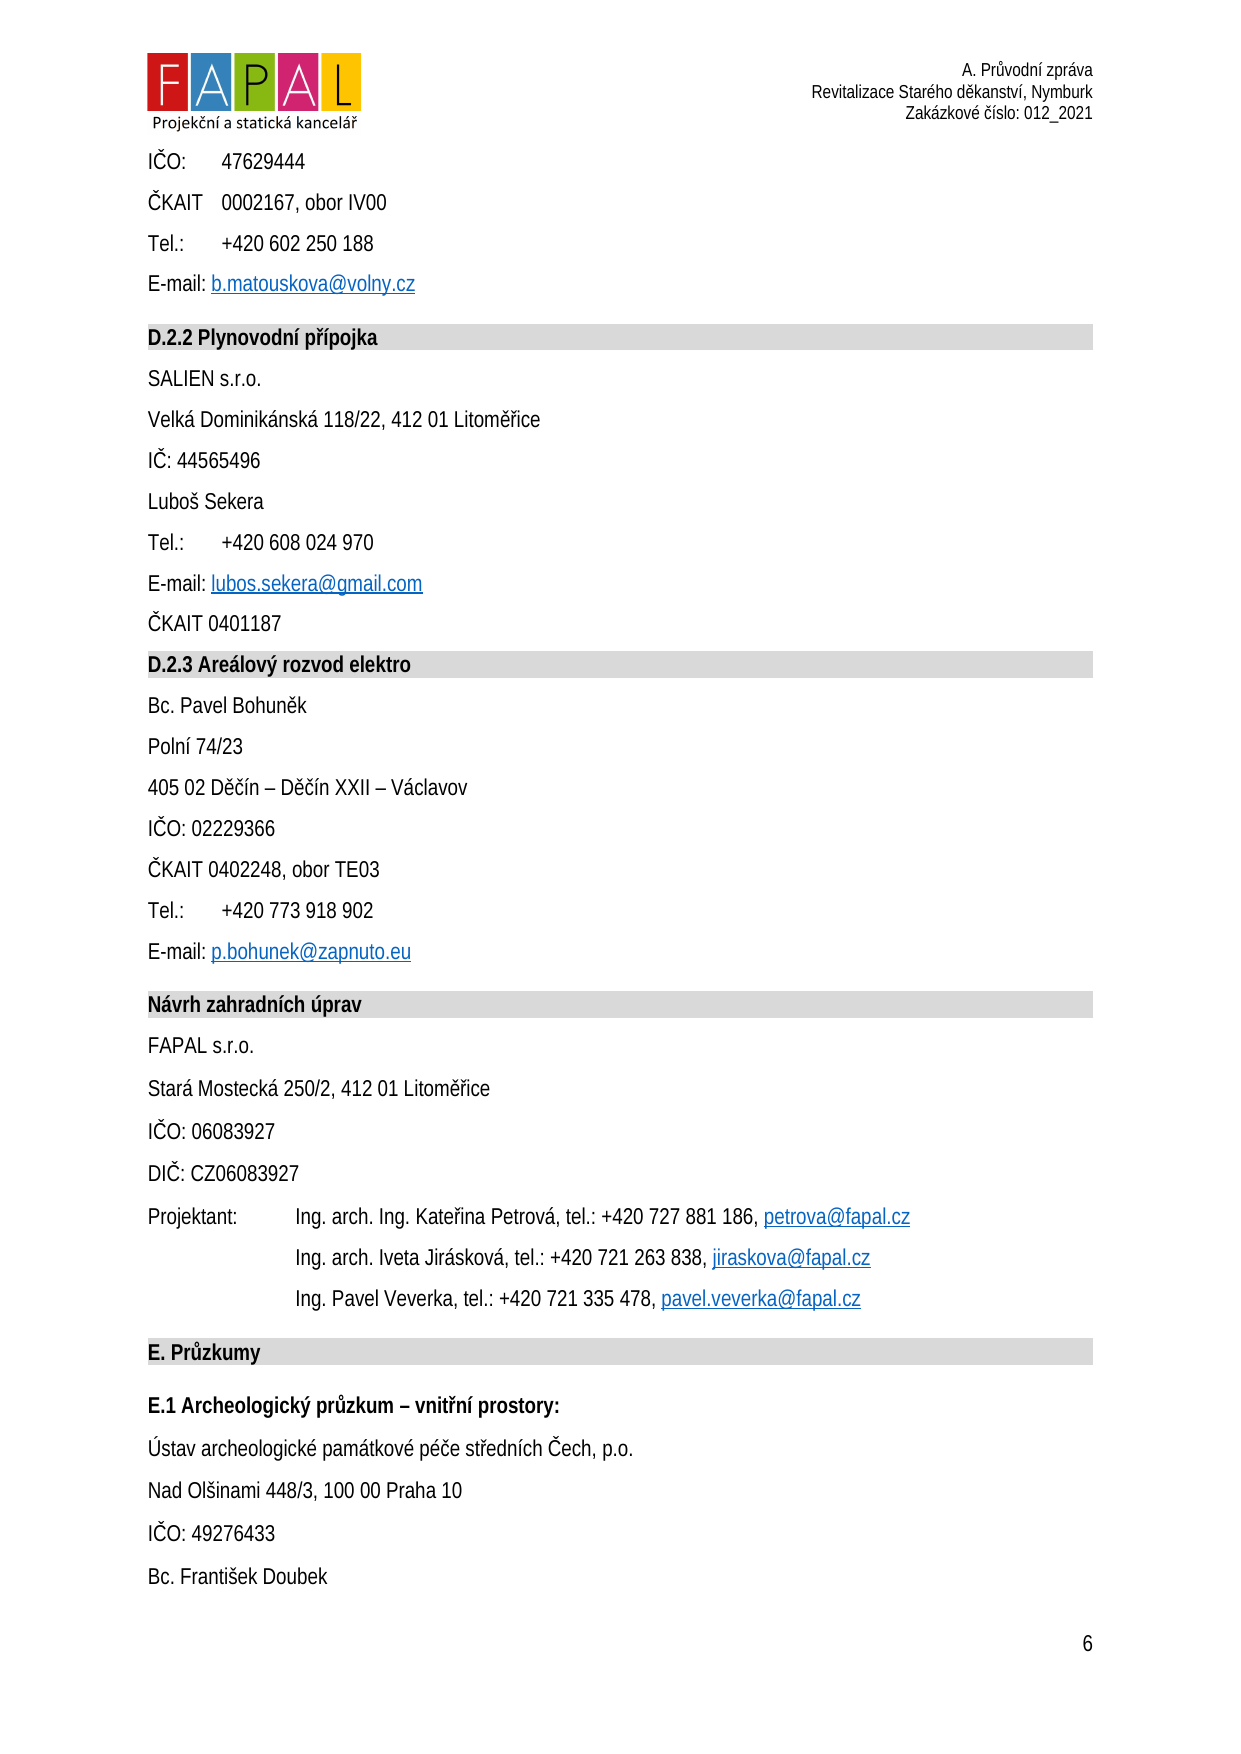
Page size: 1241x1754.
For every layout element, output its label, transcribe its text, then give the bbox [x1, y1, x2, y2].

text E. Průzkumy [148, 1338, 1093, 1365]
text SALIEN s.r.o. [148, 365, 1093, 391]
text ČKAIT 0402248, obor TE03 [148, 856, 1093, 882]
text Ústav archeologické památkové péče středních Čech, p.o. [148, 1434, 1093, 1461]
text IČ: 44565496 [148, 447, 1093, 473]
text Tel.: +420 602 250 188 [148, 229, 1093, 256]
text DIČ: CZ06083927 [148, 1160, 1093, 1187]
text Bc. František Doubek [148, 1563, 1093, 1589]
text Ing. Pavel Veverka, tel.: +420 721 335 478, pavel.veverka@fapal.cz [148, 1285, 1093, 1311]
text IČO: 02229366 [148, 815, 1093, 841]
text 405 02 Děčín – Děčín XXII – Václavov [148, 774, 1093, 801]
text Ing. arch. Iveta Jirásková, tel.: +420 721 263 838, jiraskova@fapal.cz [295, 1244, 1093, 1270]
text ČKAIT 0002167, obor IV00 [148, 188, 1093, 215]
text D.2.3 Areálový rozvod elektro [148, 651, 1093, 678]
text Velká Dominikánská 118/22, 412 01 Litoměřice [148, 406, 1093, 432]
text Stará Mostecká 250/2, 412 01 Litoměřice [148, 1075, 1093, 1101]
picture [147, 53, 362, 135]
text E-mail: p.bohunek@zapnuto.eu [148, 938, 1093, 964]
text Luboš Sekera [148, 488, 1093, 514]
text Návrh zahradních úprav [148, 991, 1093, 1018]
text IČO: 49276433 [148, 1520, 1093, 1546]
text ČKAIT 0401187 [148, 610, 1093, 637]
text D.2.2 Plynovodní přípojka [148, 324, 1093, 350]
text Tel.: +420 608 024 970 [148, 528, 1093, 555]
text Nad Olšinami 448/3, 100 00 Praha 10 [148, 1477, 1093, 1504]
text Bc. Pavel Bohuněk [148, 692, 1093, 719]
text E-mail: b.matouskova@volny.cz [148, 270, 1093, 297]
text E-mail: lubos.sekera@gmail.com [148, 569, 1093, 596]
text Tel.: +420 773 918 902 [148, 897, 1093, 923]
text FAPAL s.r.o. [148, 1032, 1093, 1059]
text Projektant: Ing. arch. Ing. Kateřina Petrová, tel.: +420 727 881 186, petrova@fapal.cz [148, 1203, 1093, 1229]
text IČO: 06083927 [148, 1118, 1093, 1144]
text Polní 74/23 [148, 733, 1093, 759]
text E.1 Archeologický průzkum – vnitřní prostory: [148, 1392, 1093, 1418]
text IČO: 47629444 [148, 148, 1093, 174]
